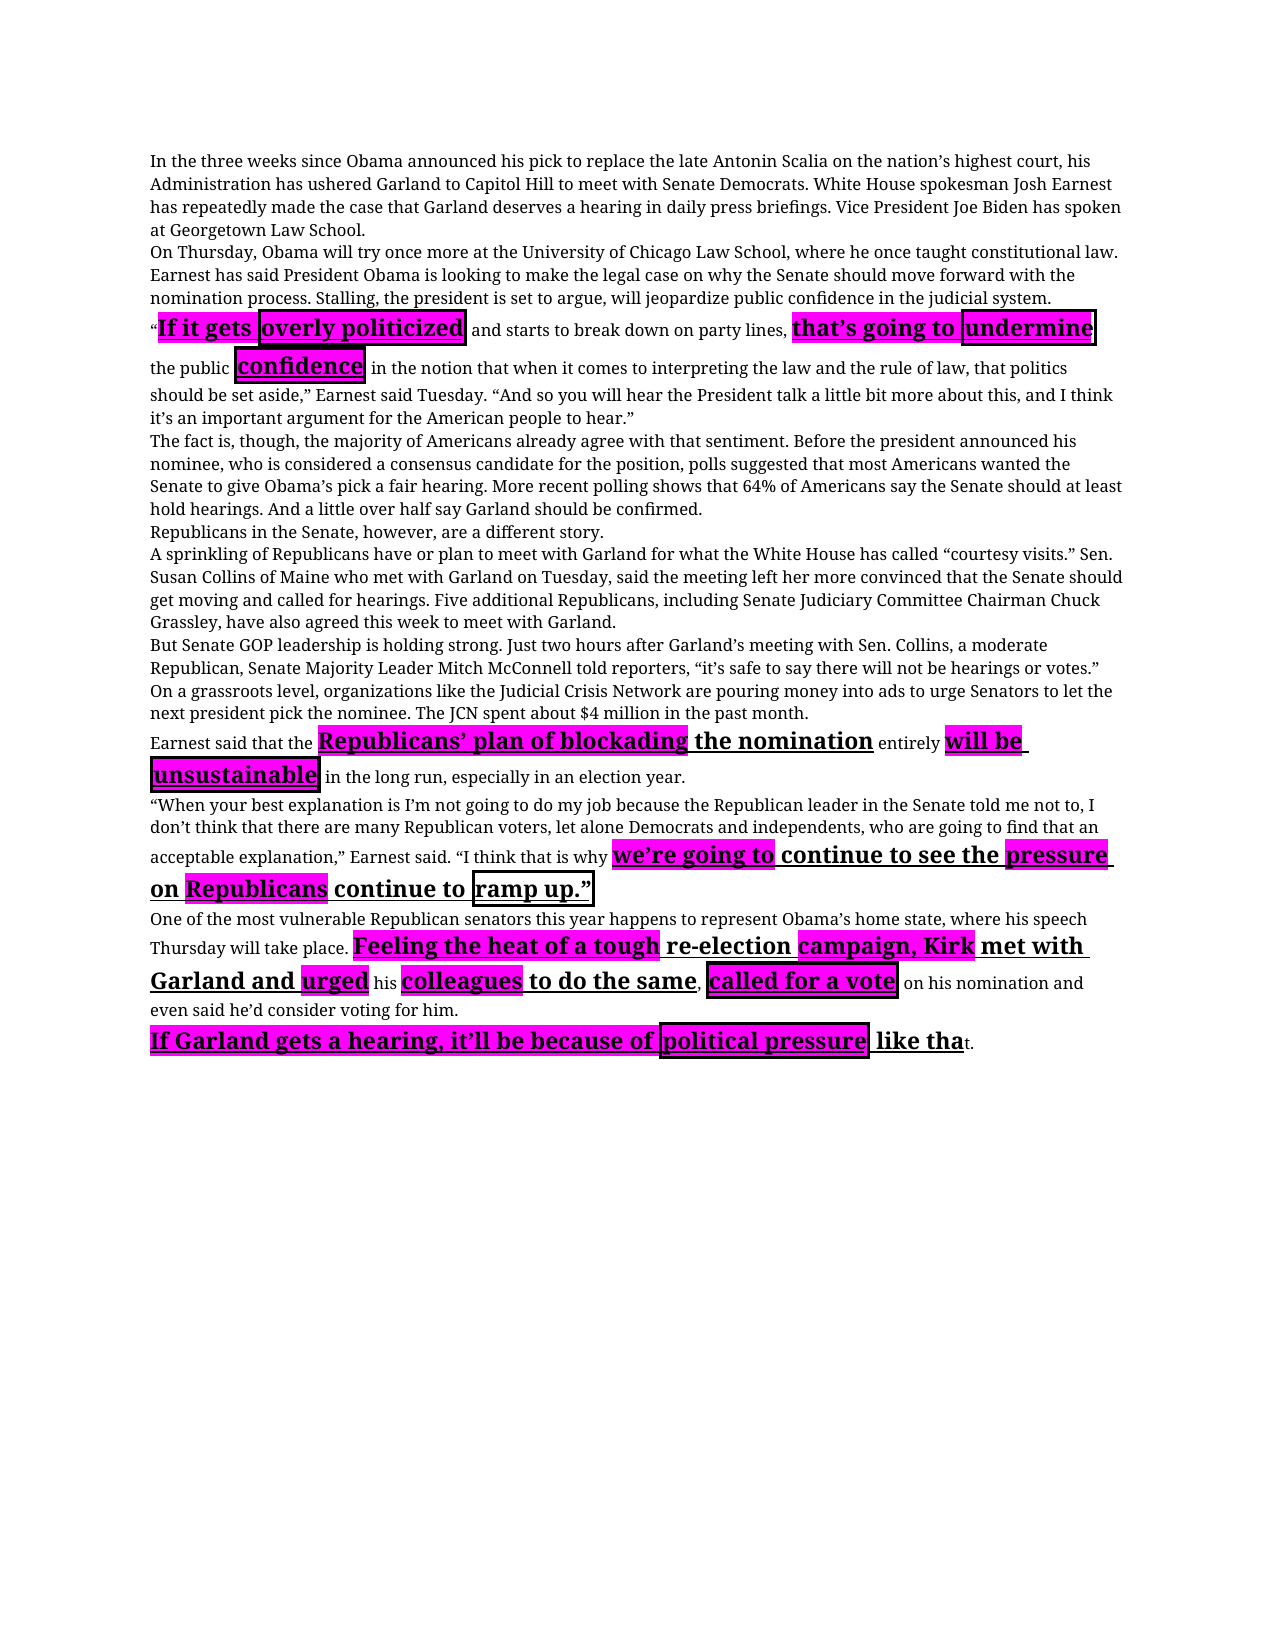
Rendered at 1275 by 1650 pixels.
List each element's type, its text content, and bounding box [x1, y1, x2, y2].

text Earnest said that the Republicans’ plan of blockading the nomination entirely will be unsustainable in the long run, especially in an election year. [150, 724, 1125, 793]
text One of the most vulnerable Republican senators this year happens to represent Obama’s home state, where his speech Thursday will take place. Feeling the heat of a tough re-election campaign, Kirk met with Garland and urged his colleagues to do the same, called for a vote on his nomination and even said he’d consider voting for him. [150, 907, 1125, 1022]
text In the three weeks since Obama announced his pick to replace the late Antonin Scalia on the nation’s highest court, his Administration has ushered Garland to Capitol Hill to meet with Senate Democrats. White House spokesman Josh Earnest has repeatedly made the case that Garland deserves a hearing in daily press briefings. Vice President Joe Biden has spoken at Georgetown Law School. [150, 150, 1125, 241]
text The fact is, though, the majority of Americans already agree with that sentiment. Before the president announced his nominee, who is considered a consensus candidate for the position, polls suggested that most Americans wanted the Senate to give Obama’s pick a fair hearing. More recent polling shows that 64% of Americans say the Senate should at least hold hearings. And a little over half say Garland should be confirmed. [150, 429, 1125, 520]
text A sprinkling of Republicans have or plan to meet with Garland for what the White House has called “courtesy visits.” Sen. Susan Collins of Maine who met with Garland on Tuesday, said the meeting left her more convinced that the Senate should get moving and called for hearings. Five additional Republicans, including Senate Judiciary Committee Chairman Chuck Grassley, have also agreed this week to meet with Garland. [150, 543, 1125, 634]
text But Senate GOP leadership is holding strong. Just two hours after Garland’s meeting with Sen. Collins, a moderate Republican, Senate Majority Leader Mitch McConnell told reporters, “it’s safe to say there will not be hearings or votes.” On a grassroots level, organizations like the Judicial Crisis Network are pouring money into ads to urge Senators to let the next president pick the nominee. The JCN spent about $4 million in the past month. [150, 634, 1125, 724]
text Republicans in the Senate, however, are a different story. [150, 520, 1125, 543]
text “If it gets overly politicized and starts to break down on party lines, that’s going to undermine the public confidence in the notion that when it comes to interpreting the law and the rule of law, that politics should be set aside,” Earnest said Tuesday. “And so you will hear the President talk a little bit more about this, and I think it’s an important argument for the American people to hear.” [150, 309, 1125, 429]
text Earnest has said President Obama is looking to make the legal case on why the Senate should move forward with the nomination process. Stalling, the president is set to argue, will jeopardize public confidence in the judicial system. [150, 263, 1125, 309]
text “When your best explanation is I’m not going to do my job because the Republican leader in the Senate told me not to, I don’t think that there are many Republican voters, let alone Democrats and independents, who are going to find that an acceptable explanation,” Earnest said. “I think that is why we’re going to continue to see the pressure on Republicans continue to ramp up.” [150, 793, 1125, 907]
text If Garland gets a hearing, it’ll be because of political pressure like that. [870, 1022, 1125, 1059]
text On Thursday, Obama will try once more at the University of Chicago Law School, where he once taught constitutional law. [150, 241, 1125, 263]
